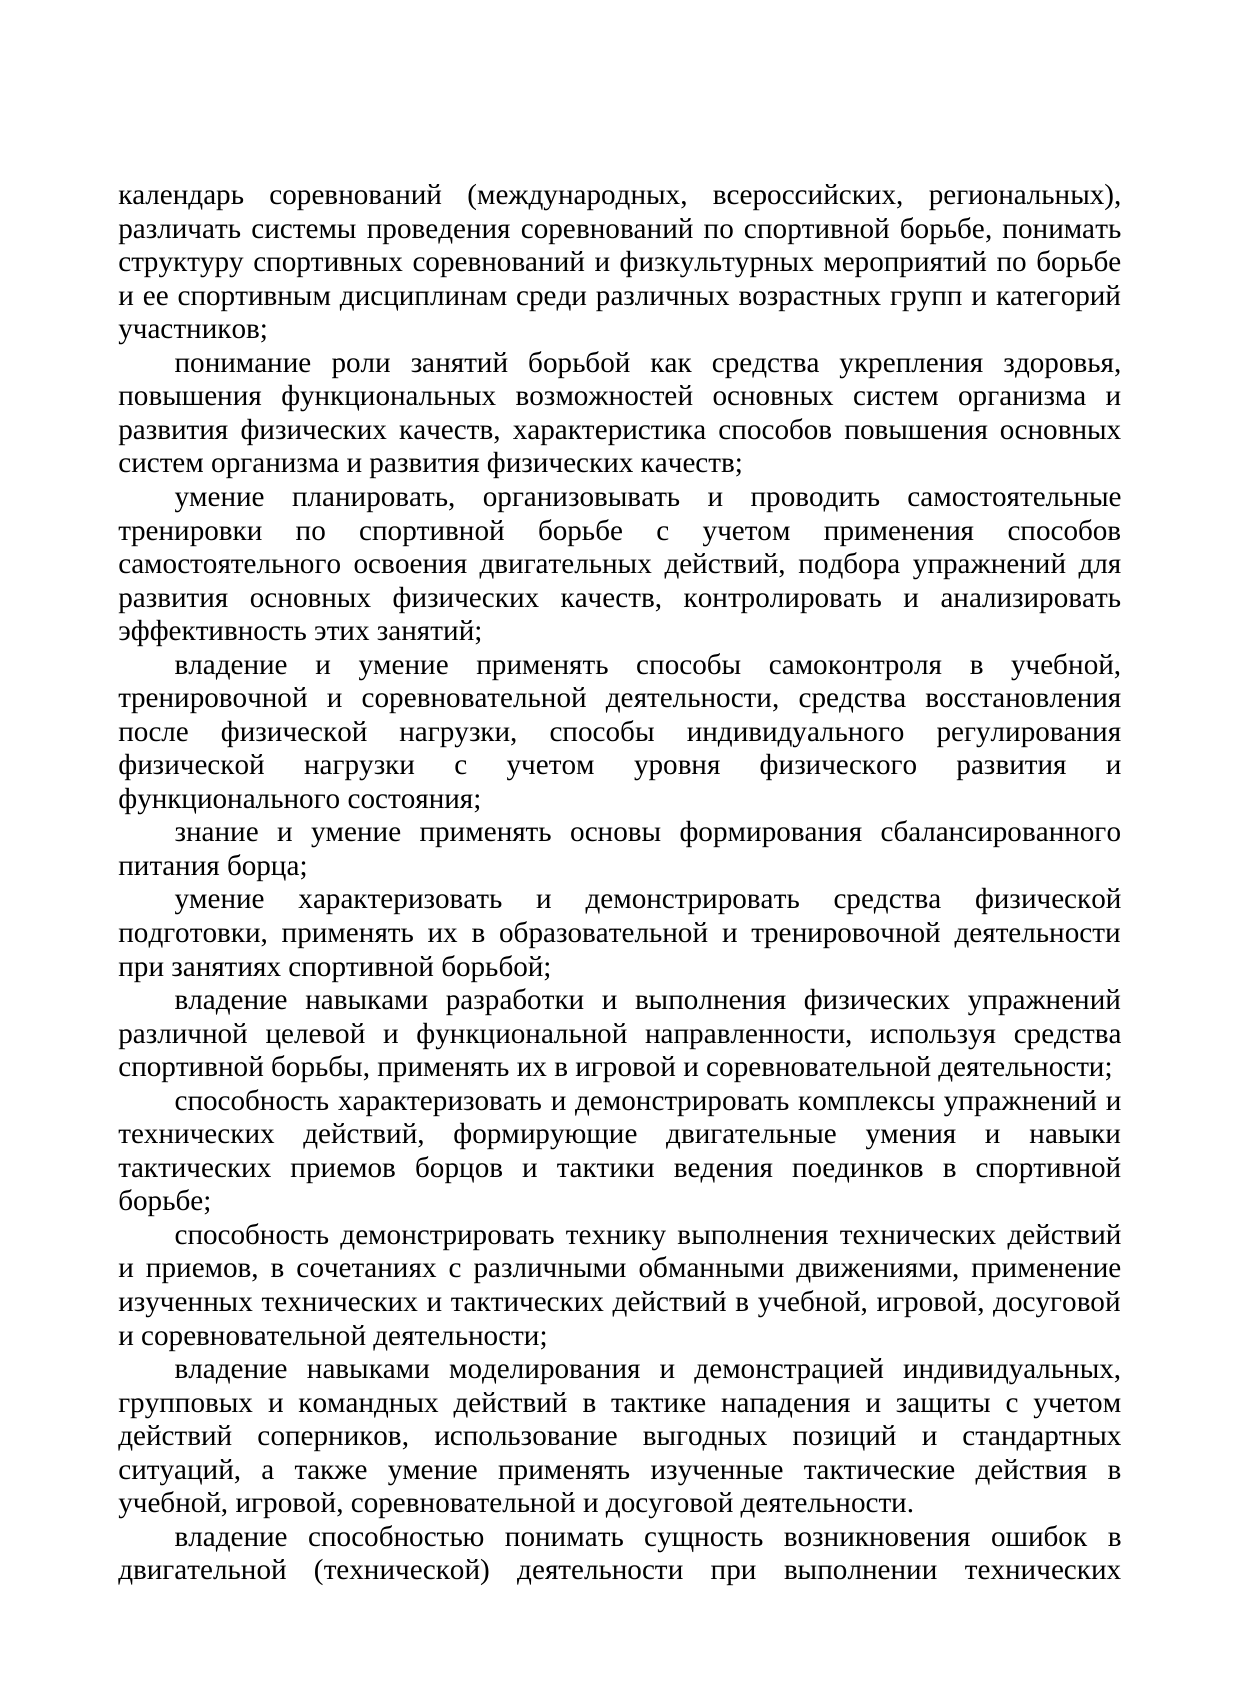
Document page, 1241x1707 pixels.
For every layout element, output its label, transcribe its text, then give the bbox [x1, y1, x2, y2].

text владение и умение применять способы самоконтроля в учебной, тренировочной и соревновательной деятельности, средства восстановления после физической нагрузки, способы индивидуального регулирования физической нагрузки с учетом уровня физического развития и функционального состояния; [118, 647, 1122, 814]
text понимание роли занятий борьбой как средства укрепления здоровья, повышения функциональных возможностей основных систем организма и развития физических качеств, характеристика способов повышения основных систем организма и развития физических качеств; [118, 345, 1122, 479]
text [118, 177, 1122, 345]
text знание и умение применять основы формирования сбалансированного питания борца; [118, 814, 1122, 882]
text способность демонстрировать технику выполнения технических действий и приемов, в сочетаниях с различными обманными движениями, применение изученных технических и тактических действий в учебной, игровой, досуговой и соревновательной деятельности; [118, 1217, 1122, 1351]
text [118, 1519, 1122, 1586]
text умение характеризовать и демонстрировать средства физической подготовки, применять их в образовательной и тренировочной деятельности при занятиях спортивной борьбой; [118, 882, 1122, 982]
text владение навыками моделирования и демонстрацией индивидуальных, групповых и командных действий в тактике нападения и защиты с учетом действий соперников, использование выгодных позиций и стандартных ситуаций, а также умение применять изученные тактические действия в учебной, игровой, соревновательной и досуговой деятельности. [118, 1351, 1122, 1519]
text способность характеризовать и демонстрировать комплексы упражнений и технических действий, формирующие двигательные умения и навыки тактических приемов борцов и тактики ведения поединков в спортивной борьбе; [118, 1083, 1122, 1217]
text владение навыками разработки и выполнения физических упражнений различной целевой и функциональной направленности, используя средства спортивной борьбы, применять их в игровой и соревновательной деятельности; [118, 982, 1122, 1083]
text умение планировать, организовывать и проводить самостоятельные тренировки по спортивной борьбе с учетом применения способов самостоятельного освоения двигательных действий, подбора упражнений для развития основных физических качеств, контролировать и анализировать эффективность этих занятий; [118, 479, 1122, 647]
